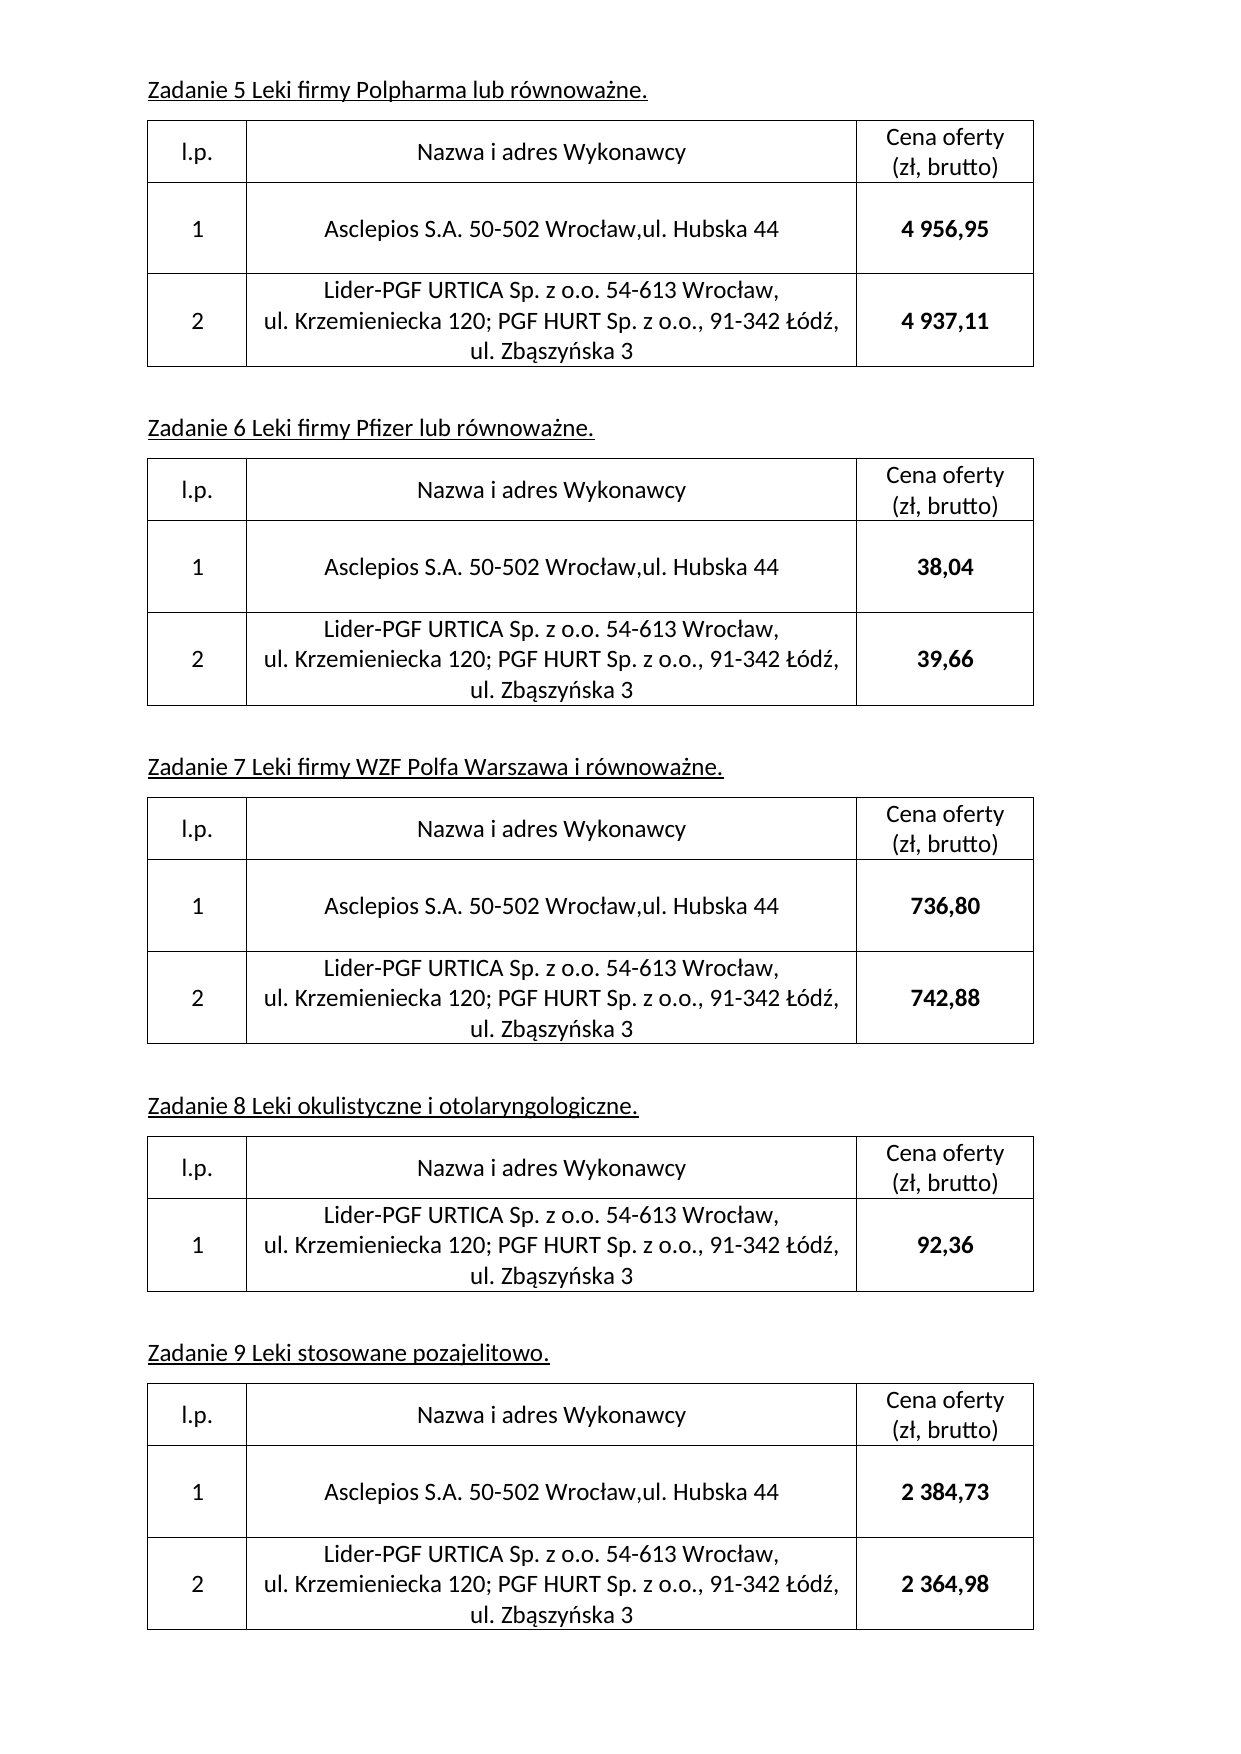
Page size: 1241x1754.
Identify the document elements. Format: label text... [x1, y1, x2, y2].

table_header Cena oferty (zł, brutto) [857, 121, 1033, 182]
text Zadanie 8 Leki okulistyczne i otolaryngologiczne. [148, 1090, 1092, 1121]
text Zadanie 7 Leki firmy WZF Polfa Warszawa i równoważne. [148, 751, 1092, 782]
table_cell 2 [148, 613, 246, 704]
text Zadanie 9 Leki stosowane pozajelitowo. [148, 1337, 1092, 1368]
table_cell 2 [148, 1538, 246, 1629]
table_cell Lider-PGF URTICA Sp. z o.o. 54-613 Wrocław, ul. Krzemieniecka 120; PGF HURT Sp. z o.o., 91-342 Łódź, ul. Zbąszyńska 3 [247, 1538, 856, 1629]
table_cell 1 [148, 1199, 246, 1291]
table_cell 736,80 [857, 860, 1033, 951]
table_cell 2 364,98 [857, 1538, 1033, 1629]
table_header Nazwa i adres Wykonawcy [247, 1137, 856, 1198]
table_cell 92,36 [857, 1199, 1033, 1291]
table_cell 2 [148, 952, 246, 1043]
table_cell 38,04 [857, 521, 1033, 612]
table_header Nazwa i adres Wykonawcy [247, 798, 856, 859]
table_cell 2 384,73 [857, 1446, 1033, 1537]
table_cell 742,88 [857, 952, 1033, 1043]
table_cell 1 [148, 521, 246, 612]
table_cell 4 956,95 [857, 183, 1033, 273]
table_cell Lider-PGF URTICA Sp. z o.o. 54-613 Wrocław, ul. Krzemieniecka 120; PGF HURT Sp. z o.o., 91-342 Łódź, ul. Zbąszyńska 3 [247, 613, 856, 704]
table_cell 1 [148, 1446, 246, 1537]
table_cell Lider-PGF URTICA Sp. z o.o. 54-613 Wrocław, ul. Krzemieniecka 120; PGF HURT Sp. z o.o., 91-342 Łódź, ul. Zbąszyńska 3 [247, 1199, 856, 1291]
table_cell Asclepios S.A. 50-502 Wrocław,ul. Hubska 44 [247, 860, 856, 951]
table_cell 2 [148, 274, 246, 366]
table_header Cena oferty (zł, brutto) [857, 1384, 1033, 1445]
table_header Nazwa i adres Wykonawcy [247, 459, 856, 520]
table_cell 39,66 [857, 613, 1033, 704]
table_header l.p. [148, 121, 246, 182]
table_header Nazwa i adres Wykonawcy [247, 121, 856, 182]
table_cell 1 [148, 860, 246, 951]
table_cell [247, 183, 856, 273]
table_header l.p. [148, 798, 246, 859]
table_cell Asclepios S.A. 50-502 Wrocław,ul. Hubska 44 [247, 1446, 856, 1537]
table_cell 4 937,11 [857, 274, 1033, 366]
table_header l.p. [148, 1384, 246, 1445]
table_header Nazwa i adres Wykonawcy [247, 1384, 856, 1445]
table_header l.p. [148, 459, 246, 520]
text Zadanie 6 Leki firmy Pfizer lub równoważne. [148, 413, 1092, 443]
table_header Cena oferty (zł, brutto) [857, 798, 1033, 859]
table_cell 1 [148, 183, 246, 273]
text Zadanie 5 Leki firmy Polpharma lub równoważne. [148, 74, 1092, 104]
table_header l.p. [148, 1137, 246, 1198]
table_cell Lider-PGF URTICA Sp. z o.o. 54-613 Wrocław, ul. Krzemieniecka 120; PGF HURT Sp. z o.o., 91-342 Łódź, ul. Zbąszyńska 3 [247, 952, 856, 1043]
table_header Cena oferty (zł, brutto) [857, 1137, 1033, 1198]
table_cell Asclepios S.A. 50-502 Wrocław,ul. Hubska 44 [247, 521, 856, 612]
table_header Cena oferty (zł, brutto) [857, 459, 1033, 520]
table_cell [247, 274, 856, 366]
